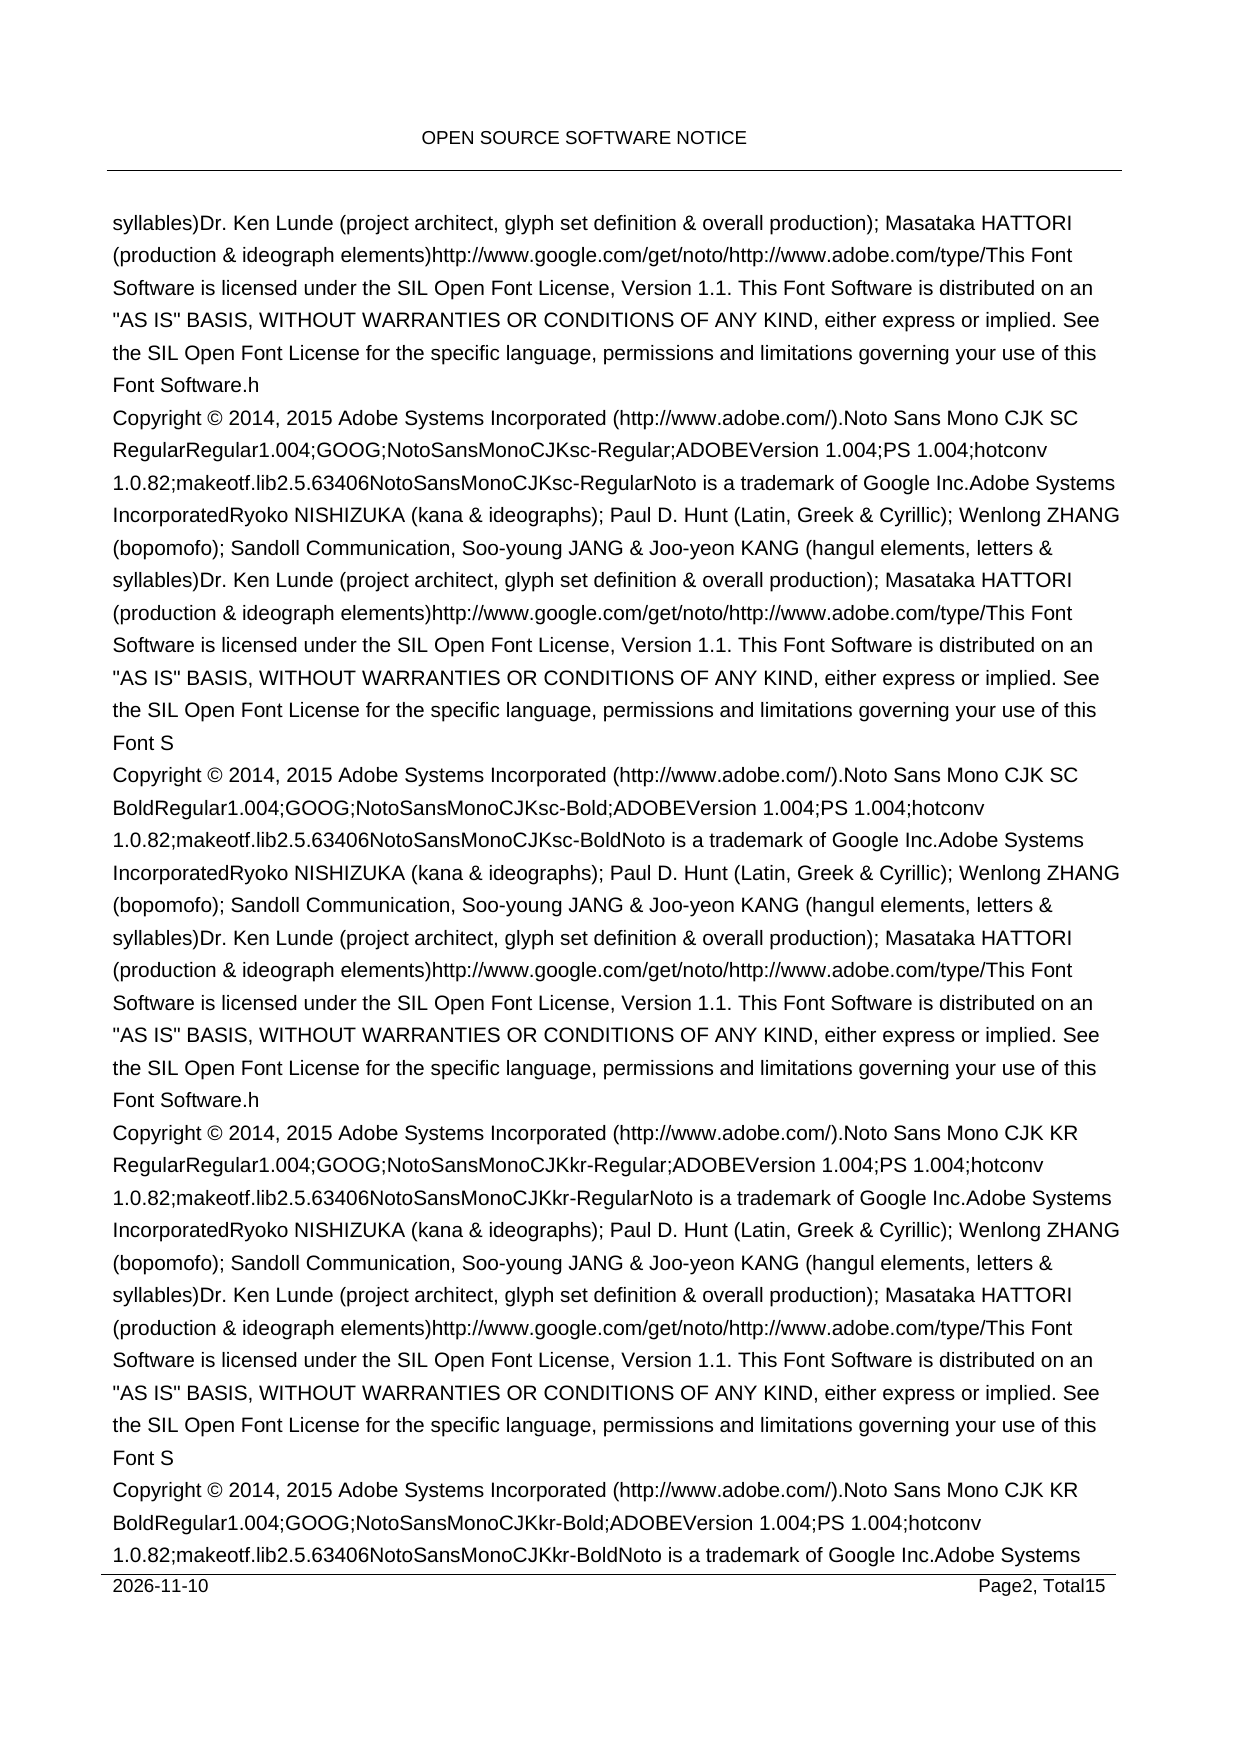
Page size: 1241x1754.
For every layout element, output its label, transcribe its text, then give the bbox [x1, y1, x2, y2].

text Copyright © 2014, 2015 Adobe Systems Incorporated (http://www.adobe.com/).Noto Sans Mono CJK SC BoldRegular1.004;GOOG;NotoSansMonoCJKsc-Bold;ADOBEVersion 1.004;PS 1.004;hotconv 1.0.82;makeotf.lib2.5.63406NotoSansMonoCJKsc-BoldNoto is a trademark of Google Inc.Adobe Systems IncorporatedRyoko NISHIZUKA (kana & ideographs); Paul D. Hunt (Latin, Greek & Cyrillic); Wenlong ZHANG (bopomofo); Sandoll Communication, Soo-young JANG & Joo-yeon KANG (hangul elements, letters & syllables)Dr. Ken Lunde (project architect, glyph set definition & overall production); Masataka HATTORI (production & ideograph elements)http://www.google.com/get/noto/http://www.adobe.com/type/This Font Software is licensed under the SIL Open Font License, Version 1.1. This Font Software is distributed on an "AS IS" BASIS, WITHOUT WARRANTIES OR CONDITIONS OF ANY KIND, either express or implied. See the SIL Open Font License for the specific language, permissions and limitations governing your use of this Font Software.h [112, 759, 1128, 1116]
text Copyright © 2014, 2015 Adobe Systems Incorporated (http://www.adobe.com/).Noto Sans Mono CJK SC RegularRegular1.004;GOOG;NotoSansMonoCJKsc-Regular;ADOBEVersion 1.004;PS 1.004;hotconv 1.0.82;makeotf.lib2.5.63406NotoSansMonoCJKsc-RegularNoto is a trademark of Google Inc.Adobe Systems IncorporatedRyoko NISHIZUKA (kana & ideographs); Paul D. Hunt (Latin, Greek & Cyrillic); Wenlong ZHANG (bopomofo); Sandoll Communication, Soo-young JANG & Joo-yeon KANG (hangul elements, letters & syllables)Dr. Ken Lunde (project architect, glyph set definition & overall production); Masataka HATTORI (production & ideograph elements)http://www.google.com/get/noto/http://www.adobe.com/type/This Font Software is licensed under the SIL Open Font License, Version 1.1. This Font Software is distributed on an "AS IS" BASIS, WITHOUT WARRANTIES OR CONDITIONS OF ANY KIND, either express or implied. See the SIL Open Font License for the specific language, permissions and limitations governing your use of this Font S [112, 401, 1128, 759]
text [112, 1474, 1128, 1571]
text Copyright © 2014, 2015 Adobe Systems Incorporated (http://www.adobe.com/).Noto Sans Mono CJK KR RegularRegular1.004;GOOG;NotoSansMonoCJKkr-Regular;ADOBEVersion 1.004;PS 1.004;hotconv 1.0.82;makeotf.lib2.5.63406NotoSansMonoCJKkr-RegularNoto is a trademark of Google Inc.Adobe Systems IncorporatedRyoko NISHIZUKA (kana & ideographs); Paul D. Hunt (Latin, Greek & Cyrillic); Wenlong ZHANG (bopomofo); Sandoll Communication, Soo-young JANG & Joo-yeon KANG (hangul elements, letters & syllables)Dr. Ken Lunde (project architect, glyph set definition & overall production); Masataka HATTORI (production & ideograph elements)http://www.google.com/get/noto/http://www.adobe.com/type/This Font Software is licensed under the SIL Open Font License, Version 1.1. This Font Software is distributed on an "AS IS" BASIS, WITHOUT WARRANTIES OR CONDITIONS OF ANY KIND, either express or implied. See the SIL Open Font License for the specific language, permissions and limitations governing your use of this Font S [112, 1116, 1128, 1474]
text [112, 206, 1128, 401]
